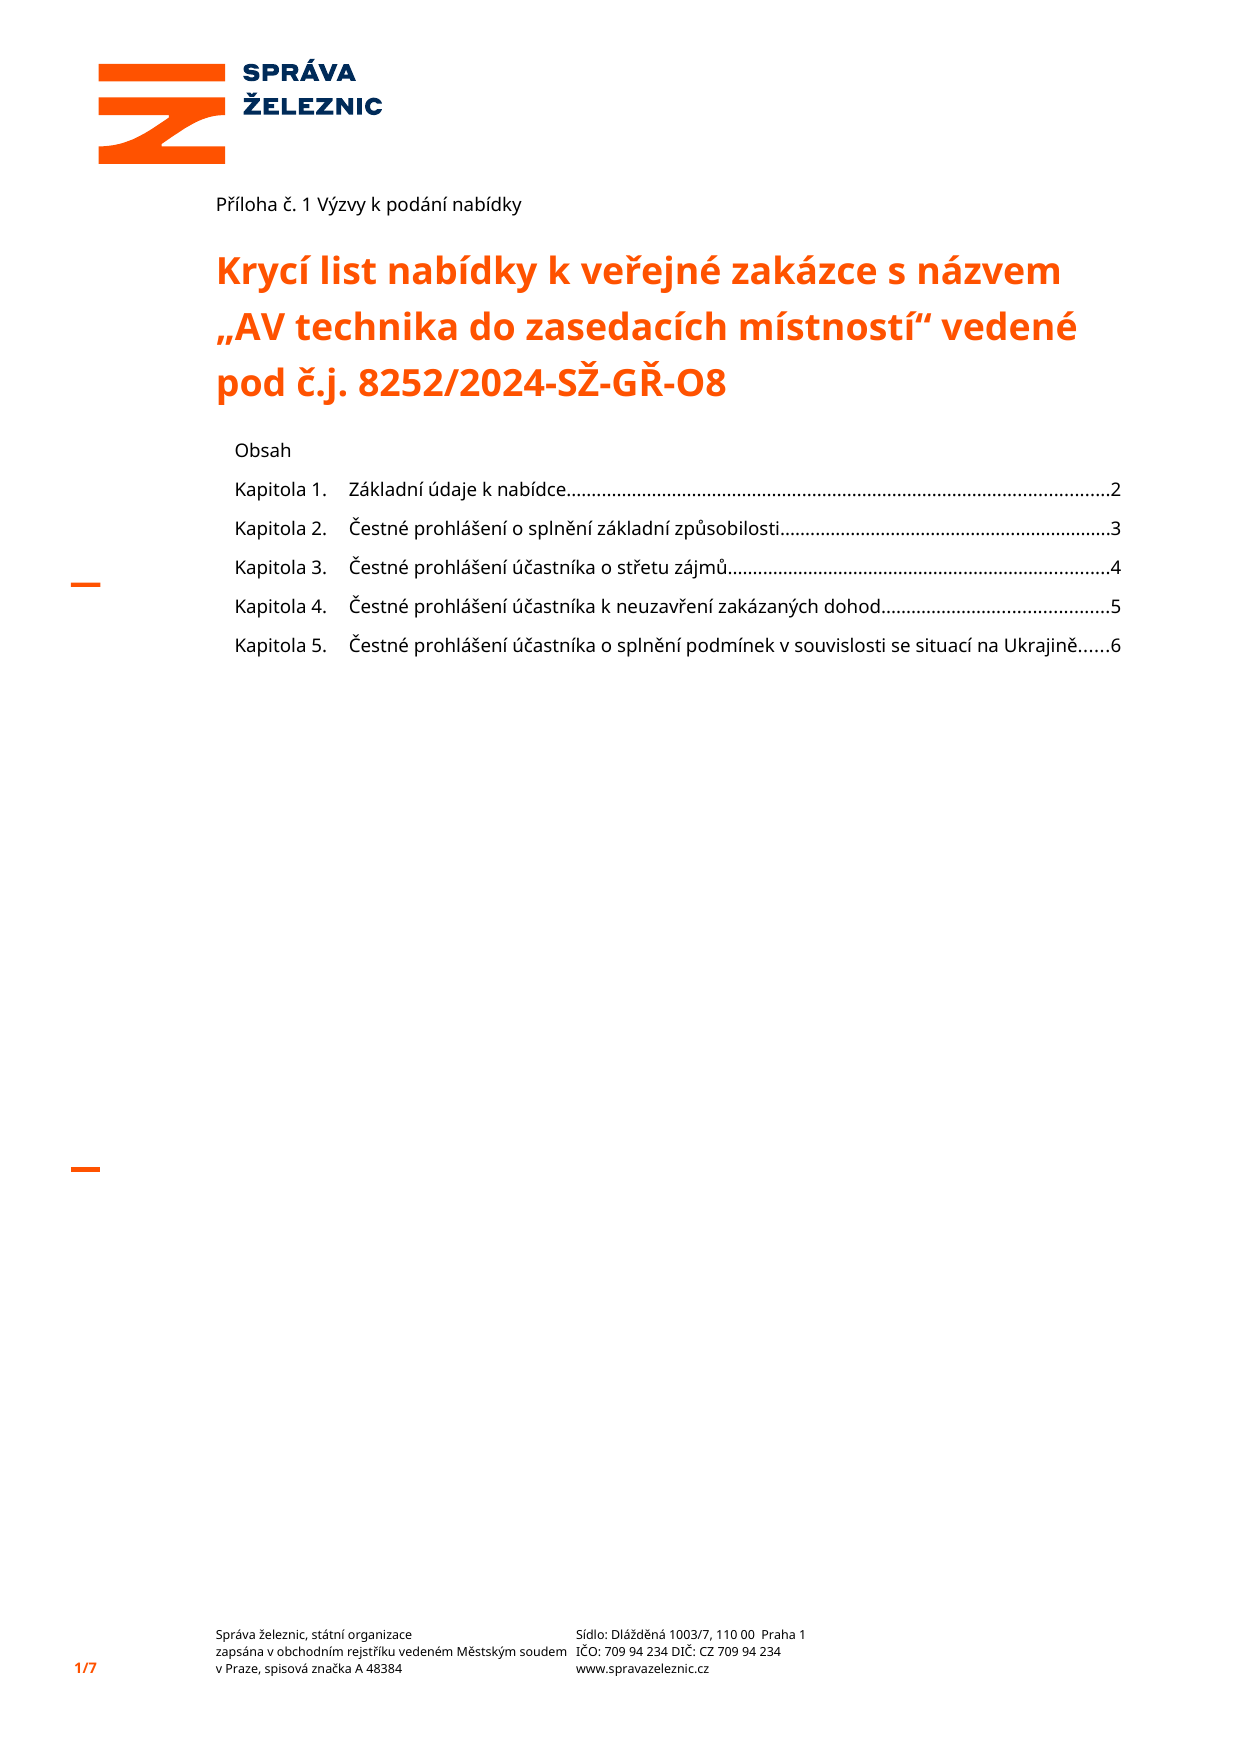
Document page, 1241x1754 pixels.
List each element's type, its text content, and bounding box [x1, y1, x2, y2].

text Krycí list nabídky k veřejné zakázce s názvem „AV technika do zasedacích místností“ vedené pod č.j. 8252/2024-SŽ-GŘ-O8 [216, 244, 1122, 408]
text Příloha č. 1 Výzvy k podání nabídky [216, 191, 1122, 217]
